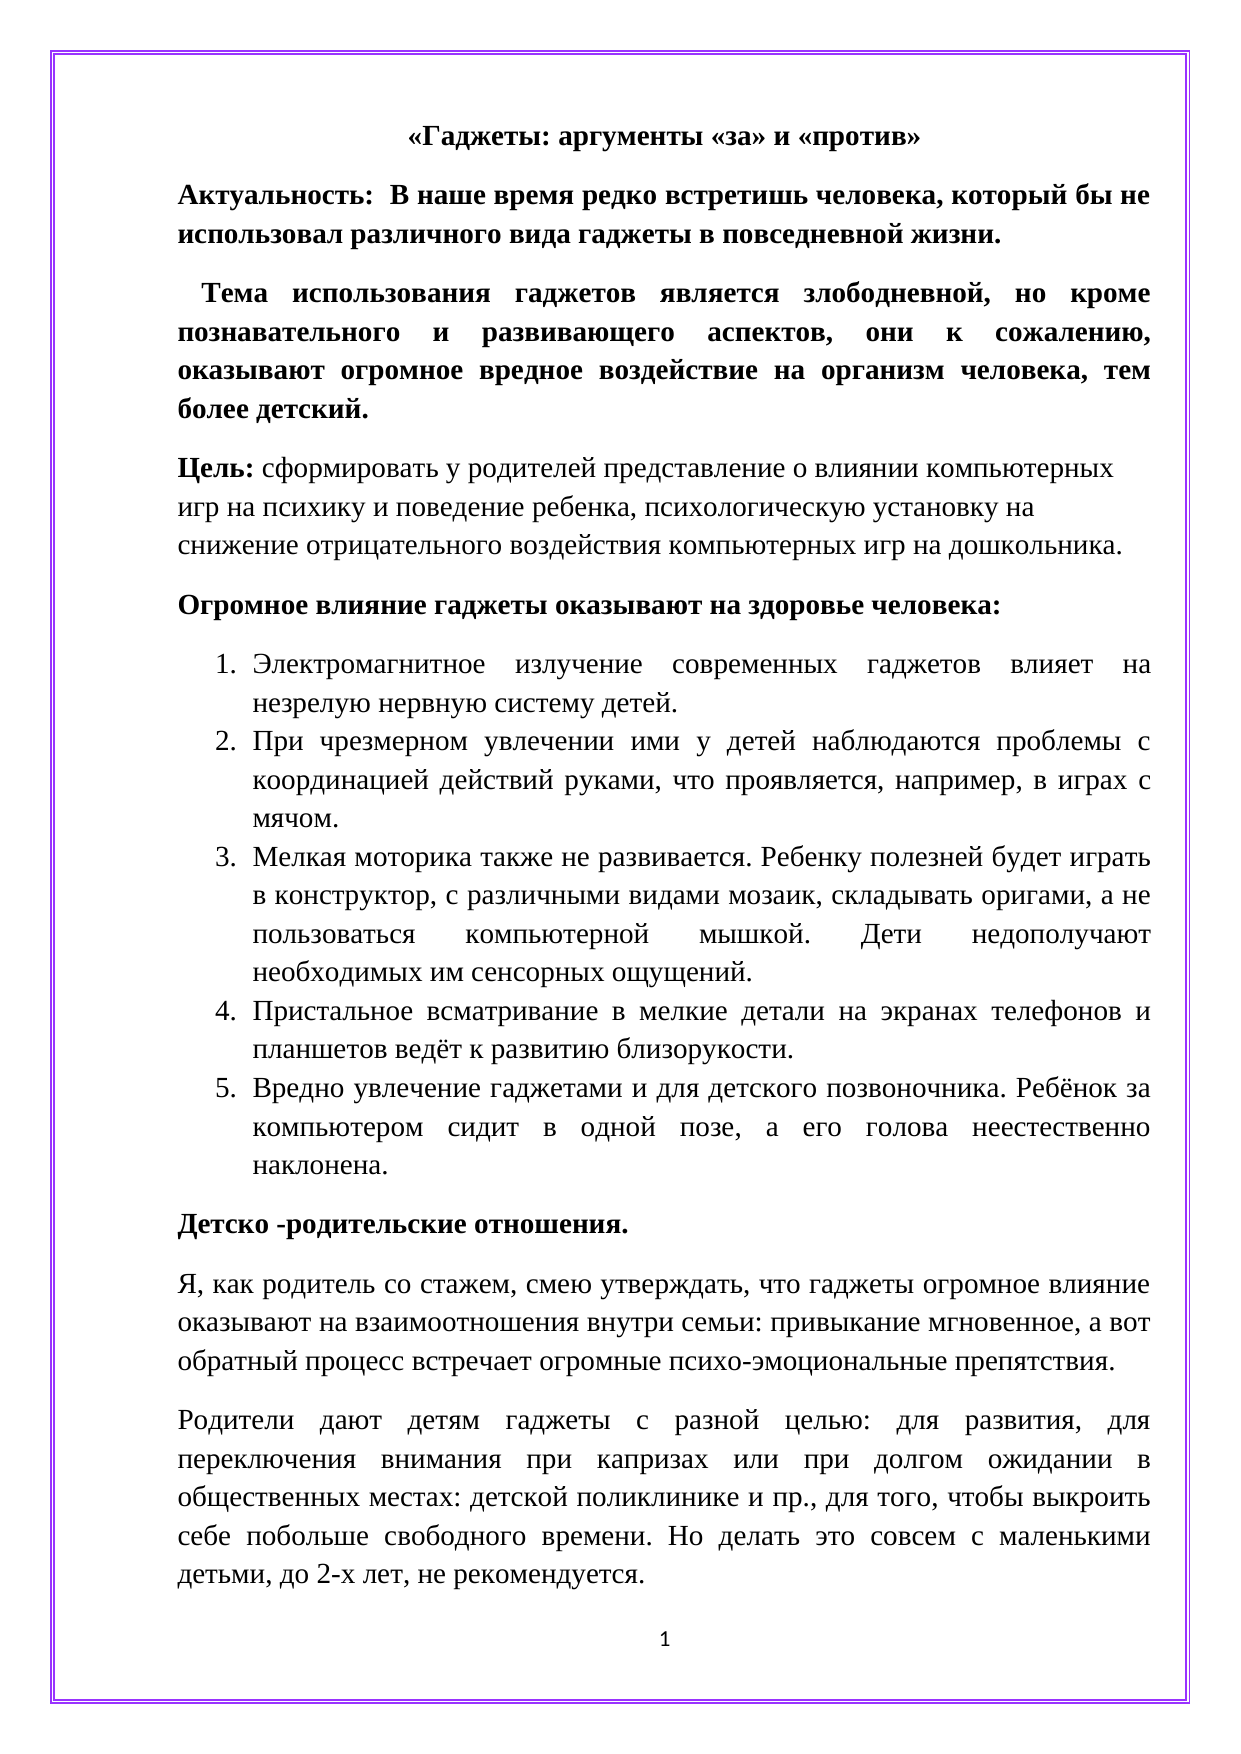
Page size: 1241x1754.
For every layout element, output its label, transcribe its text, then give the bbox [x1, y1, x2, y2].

list Мелкая моторика также не развивается. Ребенку полезней будет играть в конструктор, с различными видами мозаик, складывать оригами, а не пользоваться компьютерной мышкой. Дети недополучают необходимых им сенсорных ощущений. [215, 839, 1152, 988]
list При чрезмерном увлечении ими у детей наблюдаются проблемы с координацией действий руками, что проявляется, например, в играх с мячом. [215, 723, 1152, 834]
list Электромагнитное излучение современных гаджетов влияет на незрелую нервную систему детей. [215, 646, 1152, 718]
text Огромное влияние гаджеты оказывают на здоровье человека: [177, 587, 1152, 620]
text Актуальность: В наше время редко встретишь человека, который бы не использовал различного вида гаджеты в повседневной жизни. [177, 177, 1152, 249]
text «Гаджеты: аргументы «за» и «против» [177, 118, 1152, 152]
text Я, как родитель со стажем, смею утверждать, что гаджеты огромное влияние оказывают на взаимоотношения внутри семьи: привыкание мгновенное, а вот обратный процесс встречает огромные психо-эмоциональные препятствия. [177, 1266, 1152, 1377]
text Детско -родительские отношения. [177, 1207, 1152, 1240]
list Пристальное всматривание в мелкие детали на экранах телефонов и планшетов ведёт к развитию близорукости. [215, 993, 1152, 1065]
list Вредно увлечение гаджетами и для детского позвоночника. Ребёнок за компьютером сидит в одной позе, а его голова неестественно наклонена. [215, 1070, 1152, 1181]
text Цель: сформировать у родителей представление о влиянии компьютерных игр на психику и поведение ребенка, психологическую установку на снижение отрицательного воздействия компьютерных игр на дошкольника. [177, 450, 1152, 561]
text Тема использования гаджетов является злободневной, но кроме познавательного и развивающего аспектов, они к сожалению, оказывают огромное вредное воздействие на организм человека, тем более детский. [177, 275, 1152, 424]
text Родители дают детям гаджеты с разной целью: для развития, для переключения внимания при капризах или при долгом ожидании в общественных местах: детской поликлинике и пр., для того, чтобы выкроить себе побольше свободного времени. Но делать это совсем с маленькими детьми, до 2-х лет, не рекомендуется. [177, 1402, 1152, 1590]
